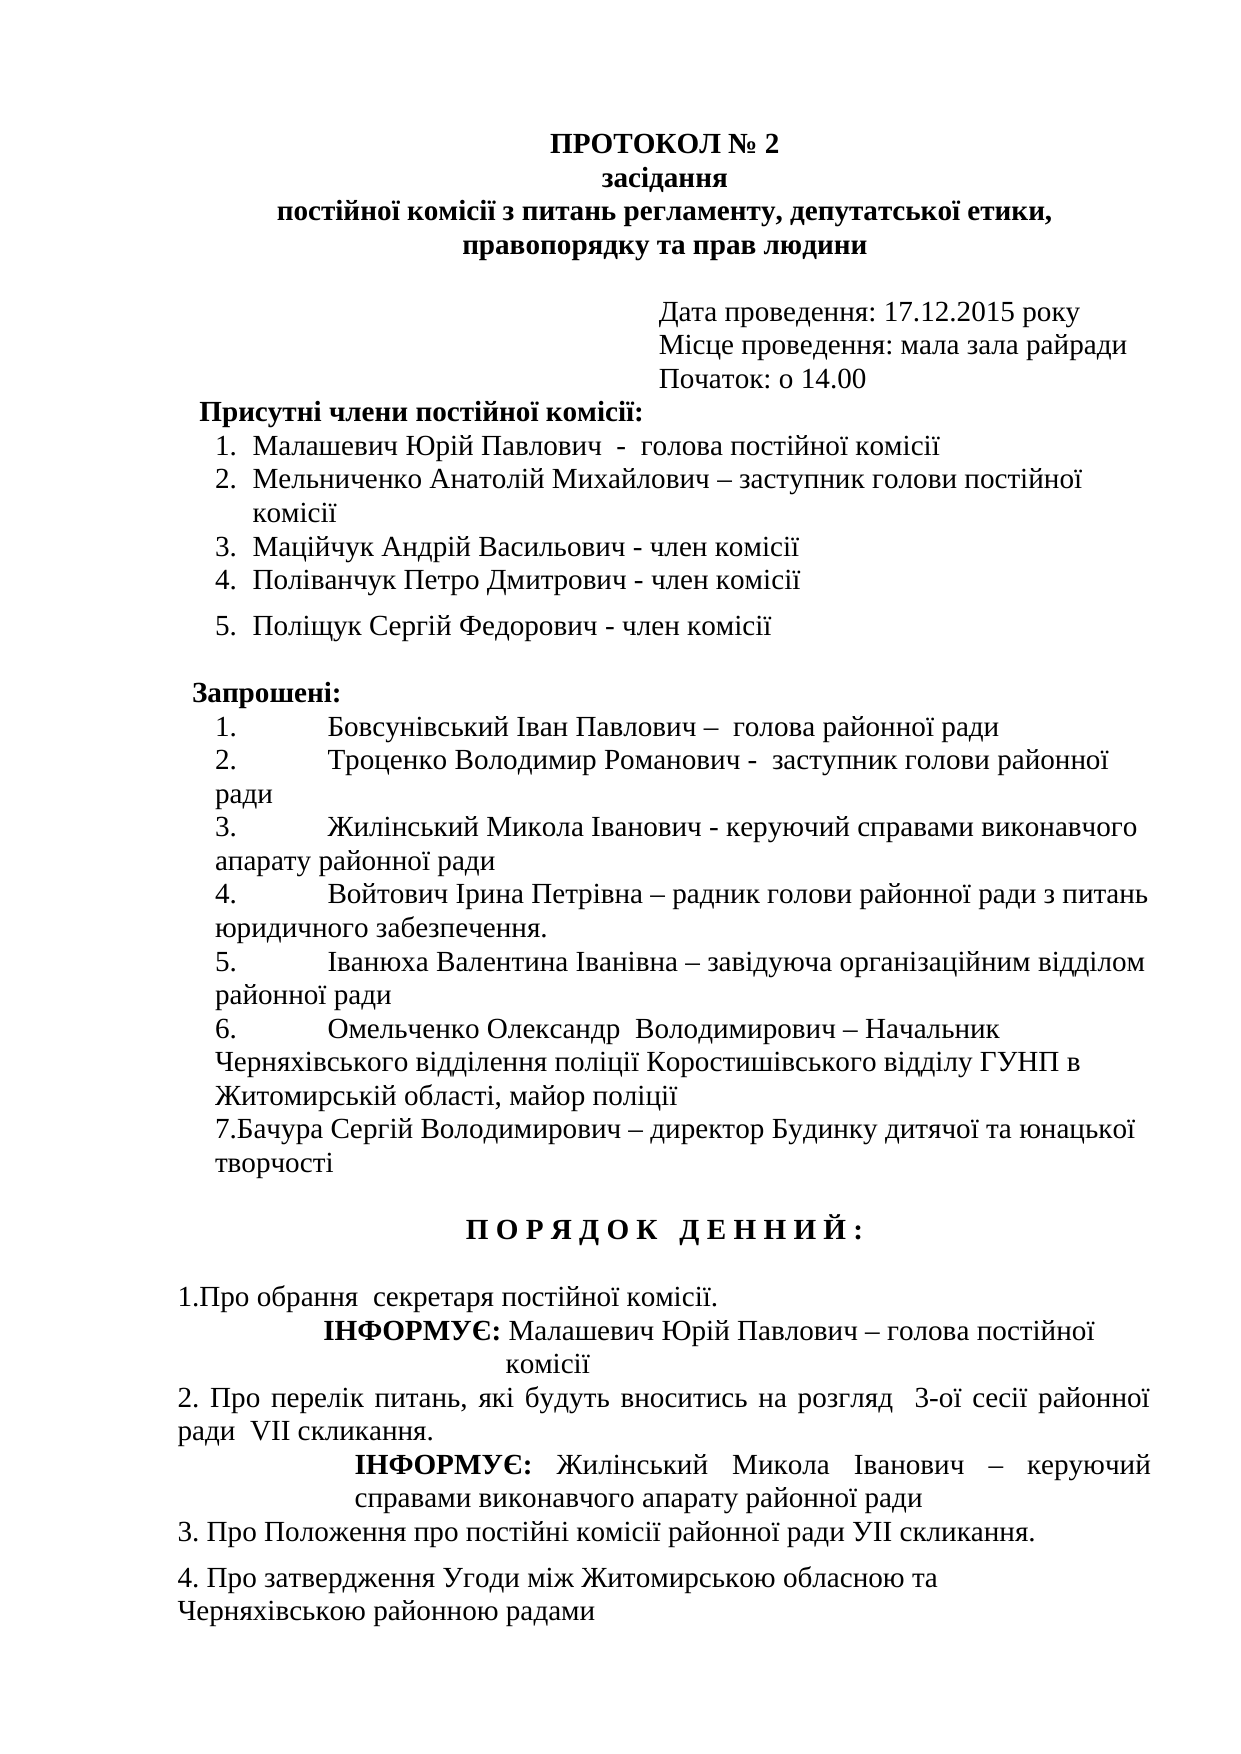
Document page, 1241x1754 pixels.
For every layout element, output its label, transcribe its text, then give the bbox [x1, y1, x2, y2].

text засідання [177, 160, 1152, 193]
list 7.Бачура Сергій Володимирович – директор Будинку дитячої та юнацької творчості [215, 1111, 1152, 1178]
text комісії [177, 1346, 1152, 1380]
list Мельниченко Анатолій Михайлович – заступник голови постійної комісії [215, 462, 1152, 529]
text 4. Про затвердження Угоди між Житомирською обласною та [177, 1560, 1152, 1593]
list Троценко Володимир Романович - заступник голови районної ради [215, 742, 1152, 809]
text ПРОТОКОЛ № 2 [177, 126, 1152, 160]
text правопорядку та прав людини [177, 227, 1152, 260]
list Войтович Ірина Петрівна – радник голови районної ради з питань юридичного забезпечення. [215, 877, 1152, 944]
text ІНФОРМУЄ: Жилінський Микола Іванович – керуючий справами виконавчого апарату районної ради [354, 1447, 1152, 1514]
list Жилінський Микола Іванович - керуючий справами виконавчого апарату районної ради [215, 809, 1152, 877]
list Бовсунівський Іван Павлович – голова районної ради [215, 709, 1152, 742]
list Малашевич Юрій Павлович - голова постійної комісії [215, 428, 1152, 462]
text Дата проведення: 17.12.2015 року [177, 294, 1152, 327]
text Початок: о 14.00 [177, 361, 1152, 394]
text П О Р Я Д О К Д Е Н Н И Й : [177, 1212, 1152, 1246]
list Омельченко Олександр Володимирович – Начальник Черняхівського відділення поліції Коростишівського відділу ГУНП в Житомирській області, майор поліції [215, 1011, 1152, 1111]
text Присутні члени постійної комісії: [177, 394, 1152, 428]
text Місце проведення: мала зала райради [177, 327, 1152, 361]
text постійної комісії з питань регламенту, депутатської етики, [177, 193, 1152, 227]
list Маційчук Андрій Васильович - член комісії [215, 529, 1181, 562]
text 3. Про Положення про постійні комісії районної ради УІІ скликання. [177, 1514, 1152, 1547]
text 1.Про обрання секретаря постійної комісії. [177, 1279, 1152, 1313]
list Поліванчук Петро Дмитрович - член комісії [215, 562, 1152, 596]
text 2. Про перелік питань, які будуть вноситись на розгляд 3-ої сесії районної ради VIІ скликання. [177, 1380, 1152, 1447]
list Іванюха Валентина Іванівна – завідуюча організаційним відділом районної ради [215, 944, 1152, 1011]
list Поліщук Сергій Федорович - член комісії [215, 608, 1152, 642]
text Черняхівською районною радами [177, 1593, 1152, 1627]
text Запрошені: [177, 675, 1152, 709]
text ІНФОРМУЄ: Малашевич Юрій Павлович – голова постійної [177, 1313, 1152, 1346]
